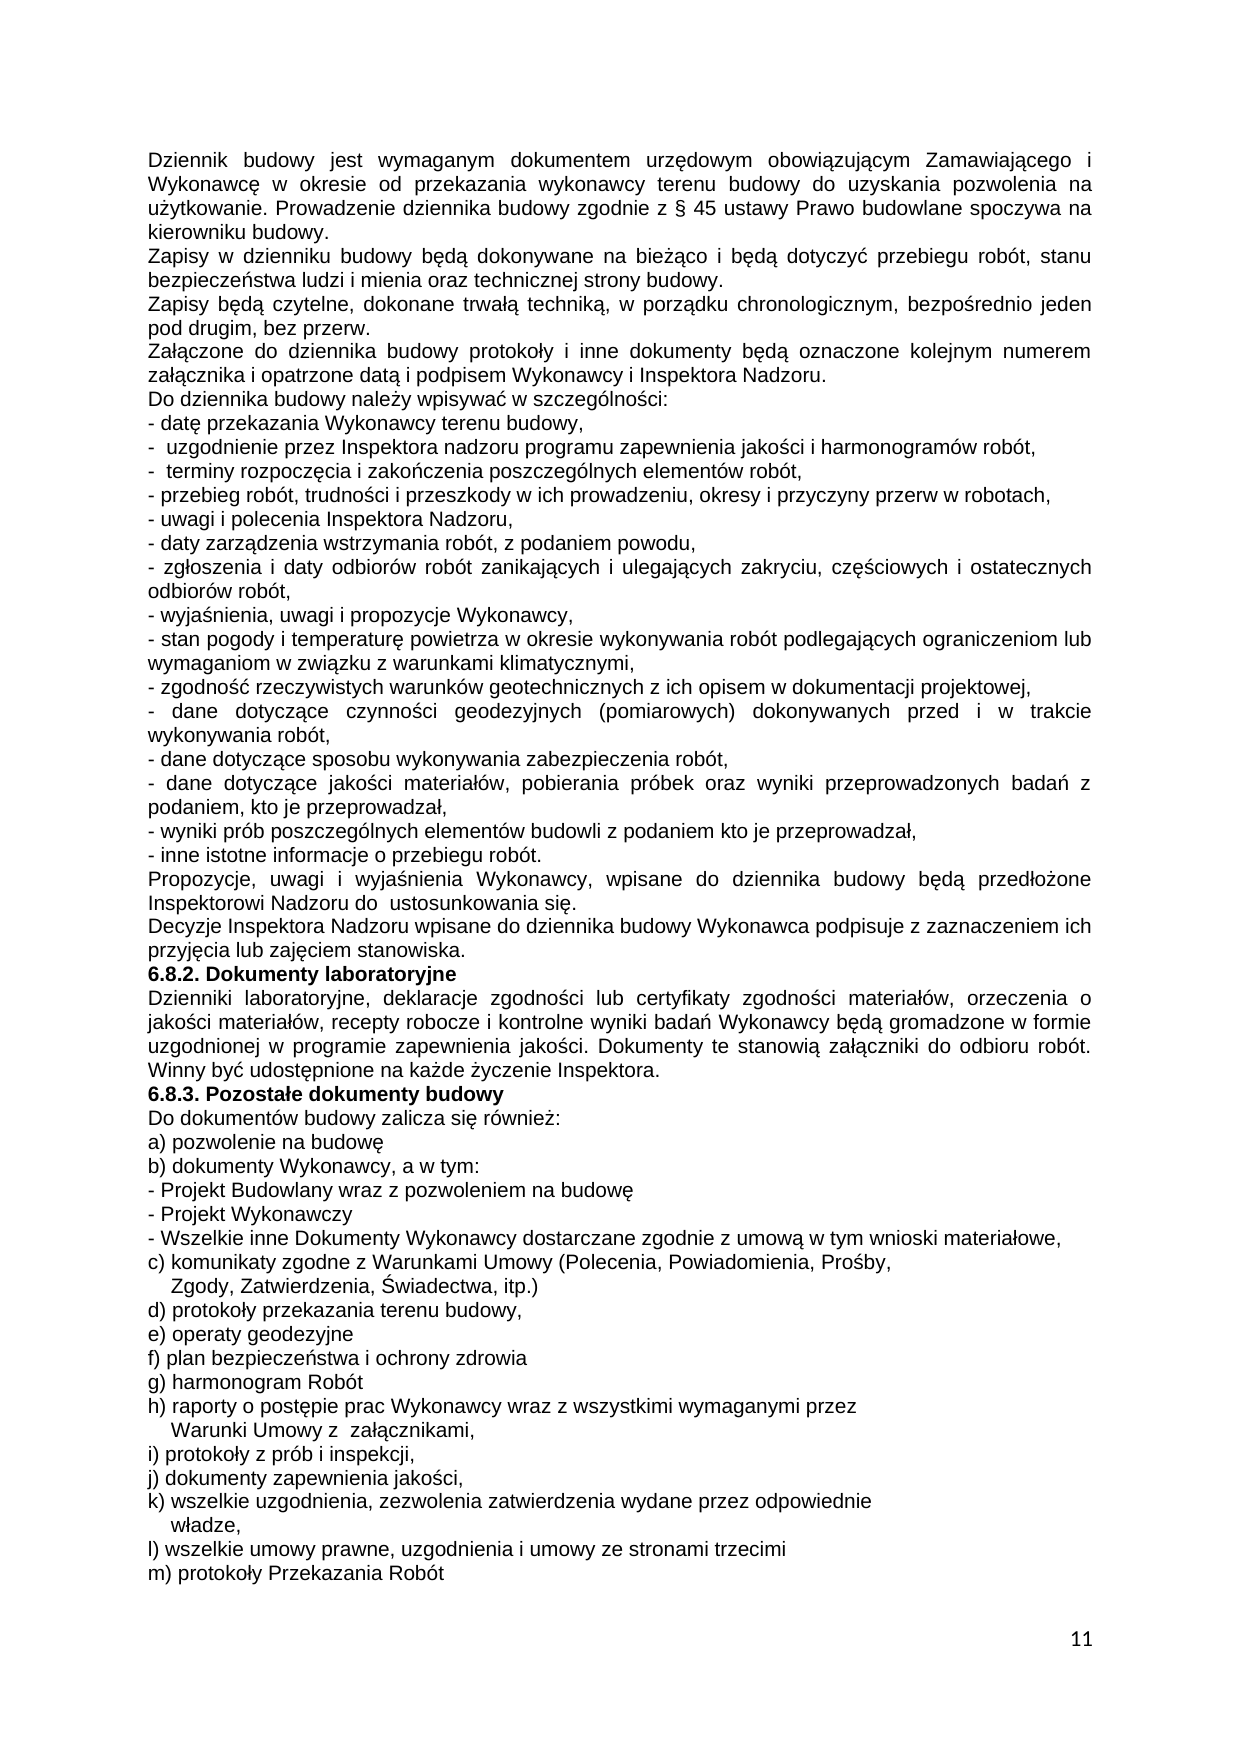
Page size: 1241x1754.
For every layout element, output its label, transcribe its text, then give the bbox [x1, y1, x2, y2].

text b) dokumenty Wykonawcy, a w tym: [148, 1154, 1093, 1178]
text - stan pogody i temperaturę powietrza w okresie wykonywania robót podlegających ograniczeniom lub wymaganiom w związku z warunkami klimatycznymi, [148, 627, 1093, 675]
text c) komunikaty zgodne z Warunkami Umowy (Polecenia, Powiadomienia, Prośby, [148, 1250, 1093, 1274]
text - datę przekazania Wykonawcy terenu budowy, [148, 411, 1093, 435]
text - terminy rozpoczęcia i zakończenia poszczególnych elementów robót, [148, 459, 1093, 483]
text Zapisy w dzienniku budowy będą dokonywane na bieżąco i będą dotyczyć przebiegu robót, stanu bezpieczeństwa ludzi i mienia oraz technicznej strony budowy. [148, 243, 1093, 291]
text - Wszelkie inne Dokumenty Wykonawcy dostarczane zgodnie z umową w tym wnioski materiałowe, [148, 1226, 1093, 1250]
text - wyjaśnienia, uwagi i propozycje Wykonawcy, [148, 603, 1093, 627]
text - daty zarządzenia wstrzymania robót, z podaniem powodu, [148, 531, 1093, 555]
text - zgłoszenia i daty odbiorów robót zanikających i ulegających zakryciu, częściowych i ostatecznych odbiorów robót, [148, 555, 1093, 603]
text i) protokoły z prób i inspekcji, [148, 1441, 1093, 1465]
text e) operaty geodezyjne [148, 1322, 1093, 1346]
text - wyniki prób poszczególnych elementów budowli z podaniem kto je przeprowadzał, [148, 818, 1093, 842]
text - zgodność rzeczywistych warunków geotechnicznych z ich opisem w dokumentacji projektowej, [148, 675, 1093, 699]
text h) raporty o postępie prac Wykonawcy wraz z wszystkimi wymaganymi przez [148, 1393, 1093, 1417]
text j) dokumenty zapewnienia jakości, [148, 1465, 1093, 1489]
text m) protokoły Przekazania Robót [148, 1561, 1093, 1585]
text l) wszelkie umowy prawne, uzgodnienia i umowy ze stronami trzecimi [148, 1537, 1093, 1561]
text Propozycje, uwagi i wyjaśnienia Wykonawcy, wpisane do dziennika budowy będą przedłożone Inspektorowi Nadzoru do ustosunkowania się. [148, 866, 1093, 914]
text Zgody, Zatwierdzenia, Świadectwa, itp.) [148, 1274, 1093, 1298]
text Warunki Umowy z załącznikami, [148, 1417, 1093, 1441]
text Decyzje Inspektora Nadzoru wpisane do dziennika budowy Wykonawca podpisuje z zaznaczeniem ich przyjęcia lub zajęciem stanowiska. [148, 914, 1093, 962]
text - uzgodnienie przez Inspektora nadzoru programu zapewnienia jakości i harmonogramów robót, [148, 435, 1093, 459]
text - dane dotyczące sposobu wykonywania zabezpieczenia robót, [148, 747, 1093, 771]
text - Projekt Wykonawczy [148, 1202, 1093, 1226]
text g) harmonogram Robót [148, 1369, 1093, 1393]
text Zapisy będą czytelne, dokonane trwałą techniką, w porządku chronologicznym, bezpośrednio jeden pod drugim, bez przerw. [148, 291, 1093, 339]
text 6.8.2. Dokumenty laboratoryjne [148, 962, 1093, 986]
text władze, [148, 1513, 1093, 1537]
text Dzienniki laboratoryjne, deklaracje zgodności lub certyfikaty zgodności materiałów, orzeczenia o jakości materiałów, recepty robocze i kontrolne wyniki badań Wykonawcy będą gromadzone w formie uzgodnionej w programie zapewnienia jakości. Dokumenty te stanowią załączniki do odbioru robót. Winny być udostępnione na każde życzenie Inspektora. [148, 986, 1093, 1082]
text a) pozwolenie na budowę [148, 1130, 1093, 1154]
text Załączone do dziennika budowy protokoły i inne dokumenty będą oznaczone kolejnym numerem załącznika i opatrzone datą i podpisem Wykonawcy i Inspektora Nadzoru. [148, 339, 1093, 387]
text k) wszelkie uzgodnienia, zezwolenia zatwierdzenia wydane przez odpowiednie [148, 1489, 1093, 1513]
text - inne istotne informacje o przebiegu robót. [148, 842, 1093, 866]
text Dziennik budowy jest wymaganym dokumentem urzędowym obowiązującym Zamawiającego i Wykonawcę w okresie od przekazania wykonawcy terenu budowy do uzyskania pozwolenia na użytkowanie. Prowadzenie dziennika budowy zgodnie z § 45 ustawy Prawo budowlane spoczywa na kierowniku budowy. [148, 148, 1093, 243]
text - przebieg robót, trudności i przeszkody w ich prowadzeniu, okresy i przyczyny przerw w robotach, [148, 483, 1093, 507]
text Do dziennika budowy należy wpisywać w szczególności: [148, 387, 1093, 411]
text d) protokoły przekazania terenu budowy, [148, 1298, 1093, 1322]
text - dane dotyczące jakości materiałów, pobierania próbek oraz wyniki przeprowadzonych badań z podaniem, kto je przeprowadzał, [148, 771, 1093, 818]
text f) plan bezpieczeństwa i ochrony zdrowia [148, 1346, 1093, 1369]
text - dane dotyczące czynności geodezyjnych (pomiarowych) dokonywanych przed i w trakcie wykonywania robót, [148, 699, 1093, 747]
text - Projekt Budowlany wraz z pozwoleniem na budowę [148, 1178, 1093, 1202]
text - uwagi i polecenia Inspektora Nadzoru, [148, 507, 1093, 531]
text Do dokumentów budowy zalicza się również: [148, 1106, 1093, 1130]
text 6.8.3. Pozostałe dokumenty budowy [148, 1082, 1093, 1106]
